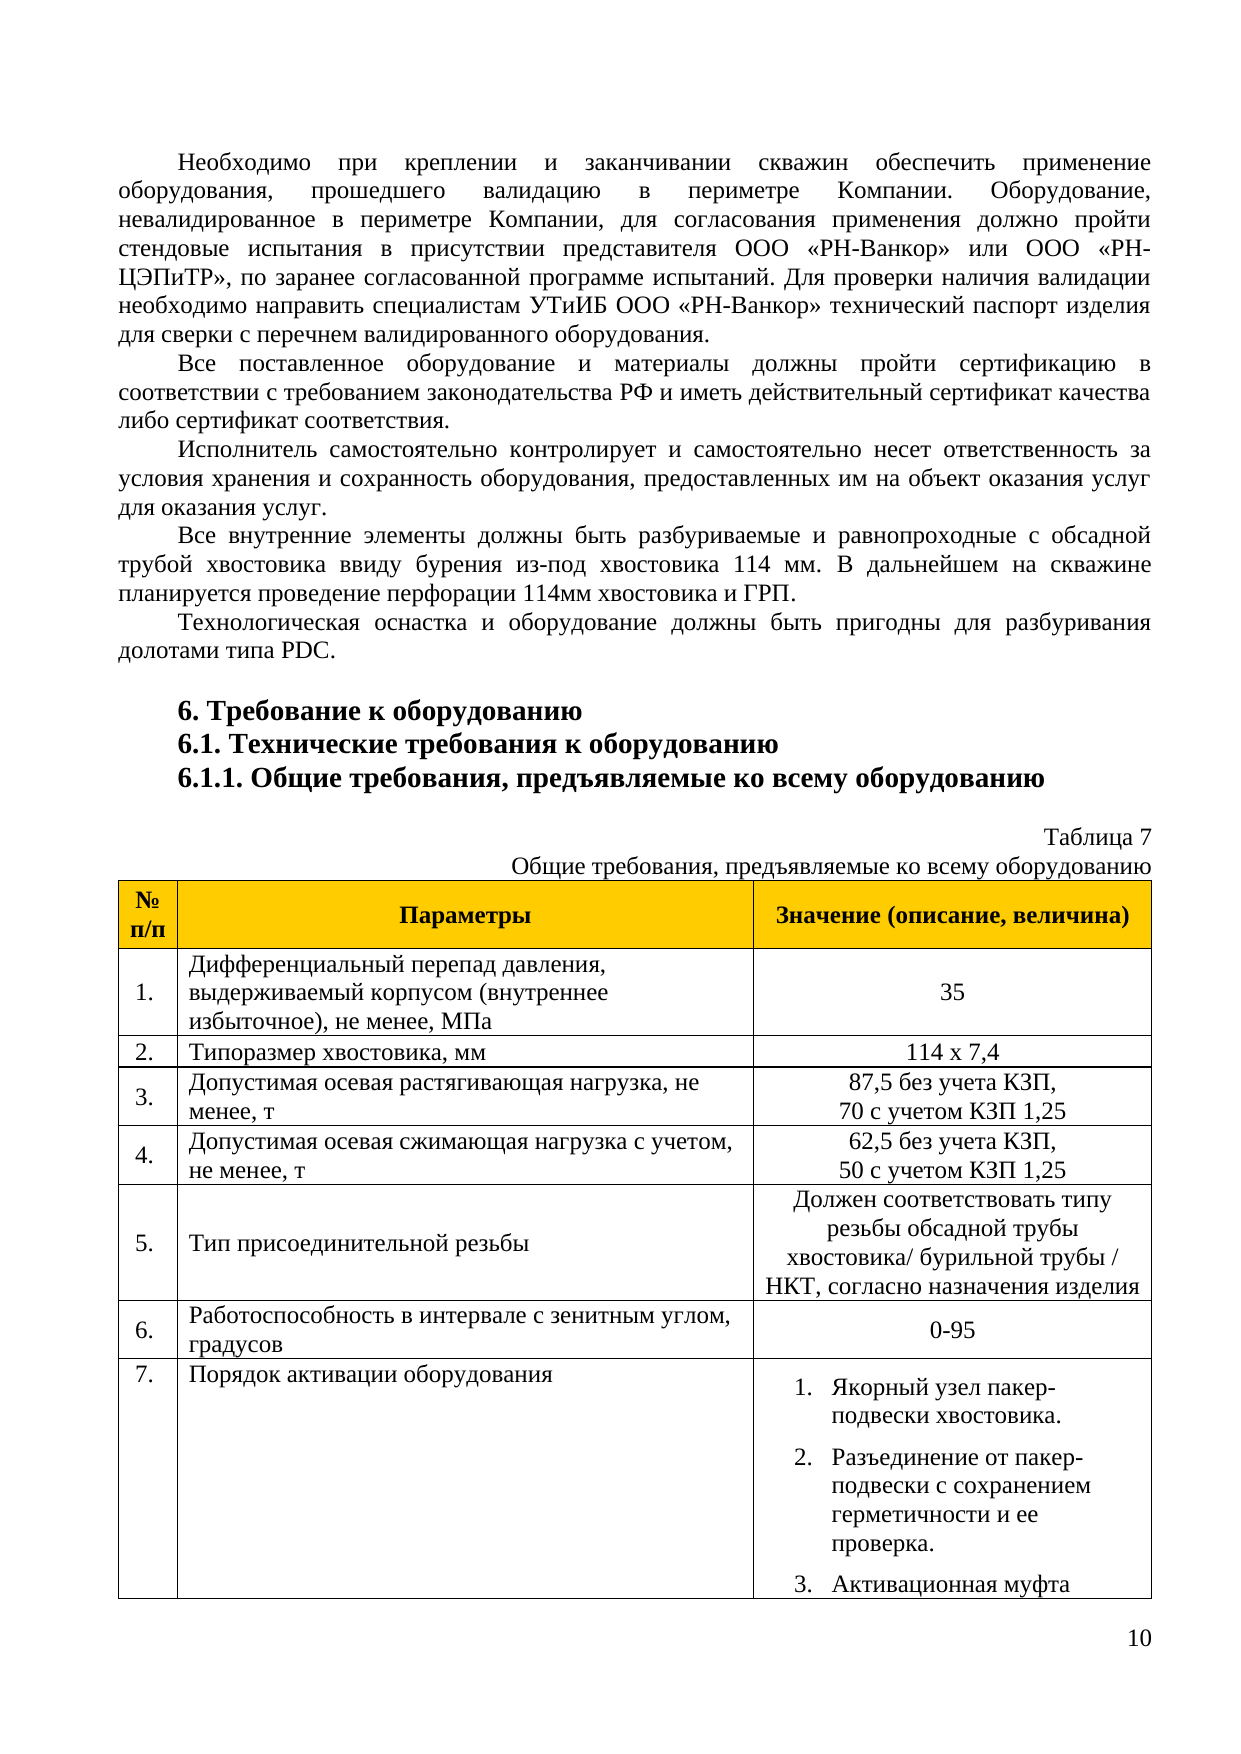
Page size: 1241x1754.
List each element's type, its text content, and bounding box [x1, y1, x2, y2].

table_cell Допустимая осевая сжимающая нагрузка с учетом, не менее, т [178, 1126, 753, 1183]
table_cell [119, 1359, 177, 1598]
table_cell Должен соответствовать типу резьбы обсадной трубы хвостовика/ бурильной трубы / НКТ, согласно назначения изделия [754, 1185, 1151, 1299]
table_cell 0-95 [754, 1301, 1151, 1358]
table_cell Тип присоединительной резьбы [178, 1185, 753, 1299]
table_cell Допустимая осевая растягивающая нагрузка, не менее, т [178, 1068, 753, 1125]
text Все поставленное оборудование и материалы должны пройти сертификацию в соответствии с требованием законодательства РФ и иметь действительный сертификат качества либо сертификат соответствия. [118, 348, 1152, 434]
table_header Параметры [178, 881, 753, 948]
table_cell 35 [754, 949, 1151, 1035]
table_cell Работоспособность в интервале с зенитным углом, градусов [178, 1301, 753, 1358]
subtitle 6.1. Технические требования к оборудованию [177, 727, 1152, 760]
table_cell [754, 1359, 1151, 1598]
list Все внутренние элементы должны быть разбуриваемые и равнопроходные с обсадной трубой хвостовика ввиду бурения из-под хвостовика 114 мм. В дальнейшем на скважине планируется проведение перфорации 114мм хвостовика и ГРП. [118, 521, 1152, 607]
subtitle 6.1.1. Общие требования, предъявляемые ко всему оборудованию [177, 760, 1152, 794]
table_cell 114 х 7,4 [754, 1036, 1151, 1066]
table_cell [119, 1185, 177, 1299]
table_cell [119, 1126, 177, 1183]
table_cell [119, 1068, 177, 1125]
list Таблица 7 [193, 822, 1152, 851]
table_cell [178, 1359, 753, 1598]
list Исполнитель самостоятельно контролирует и самостоятельно несет ответственность за условия хранения и сохранность оборудования, предоставленных им на объект оказания услуг для оказания услуг. [118, 434, 1152, 521]
text Необходимо при креплении и заканчивании скважин обеспечить применение оборудования, прошедшего валидацию в периметре Компании. Оборудование, невалидированное в периметре Компании, для согласования применения должно пройти стендовые испытания в присутствии представителя ООО «РН-Ванкор» или ООО «РН-ЦЭПиТР», по заранее согласованной программе испытаний. Для проверки наличия валидации необходимо направить специалистам УТиИБ ООО «РН-Ванкор» технический паспорт изделия для сверки с перечнем валидированного оборудования. [118, 147, 1152, 348]
subtitle 6. Требование к оборудованию [177, 693, 1152, 727]
table_cell Дифференциальный перепад давления, выдерживаемый корпусом (внутреннее избыточное), не менее, МПа [178, 949, 753, 1035]
list Общие требования, предъявляемые ко всему оборудованию [193, 851, 1152, 880]
table_cell 87,5 без учета КЗП, 70 с учетом КЗП 1,25 [754, 1068, 1151, 1125]
table_cell Типоразмер хвостовика, мм [178, 1036, 753, 1066]
table_cell [119, 1301, 177, 1358]
table_cell 62,5 без учета КЗП, 50 с учетом КЗП 1,25 [754, 1126, 1151, 1183]
table_header № п/п [119, 881, 177, 948]
list Технологическая оснастка и оборудование должны быть пригодны для разбуривания долотами типа PDC. [118, 607, 1152, 664]
table_cell [119, 949, 177, 1035]
table_header Значение (описание, величина) [754, 881, 1151, 948]
table_cell [119, 1036, 177, 1066]
